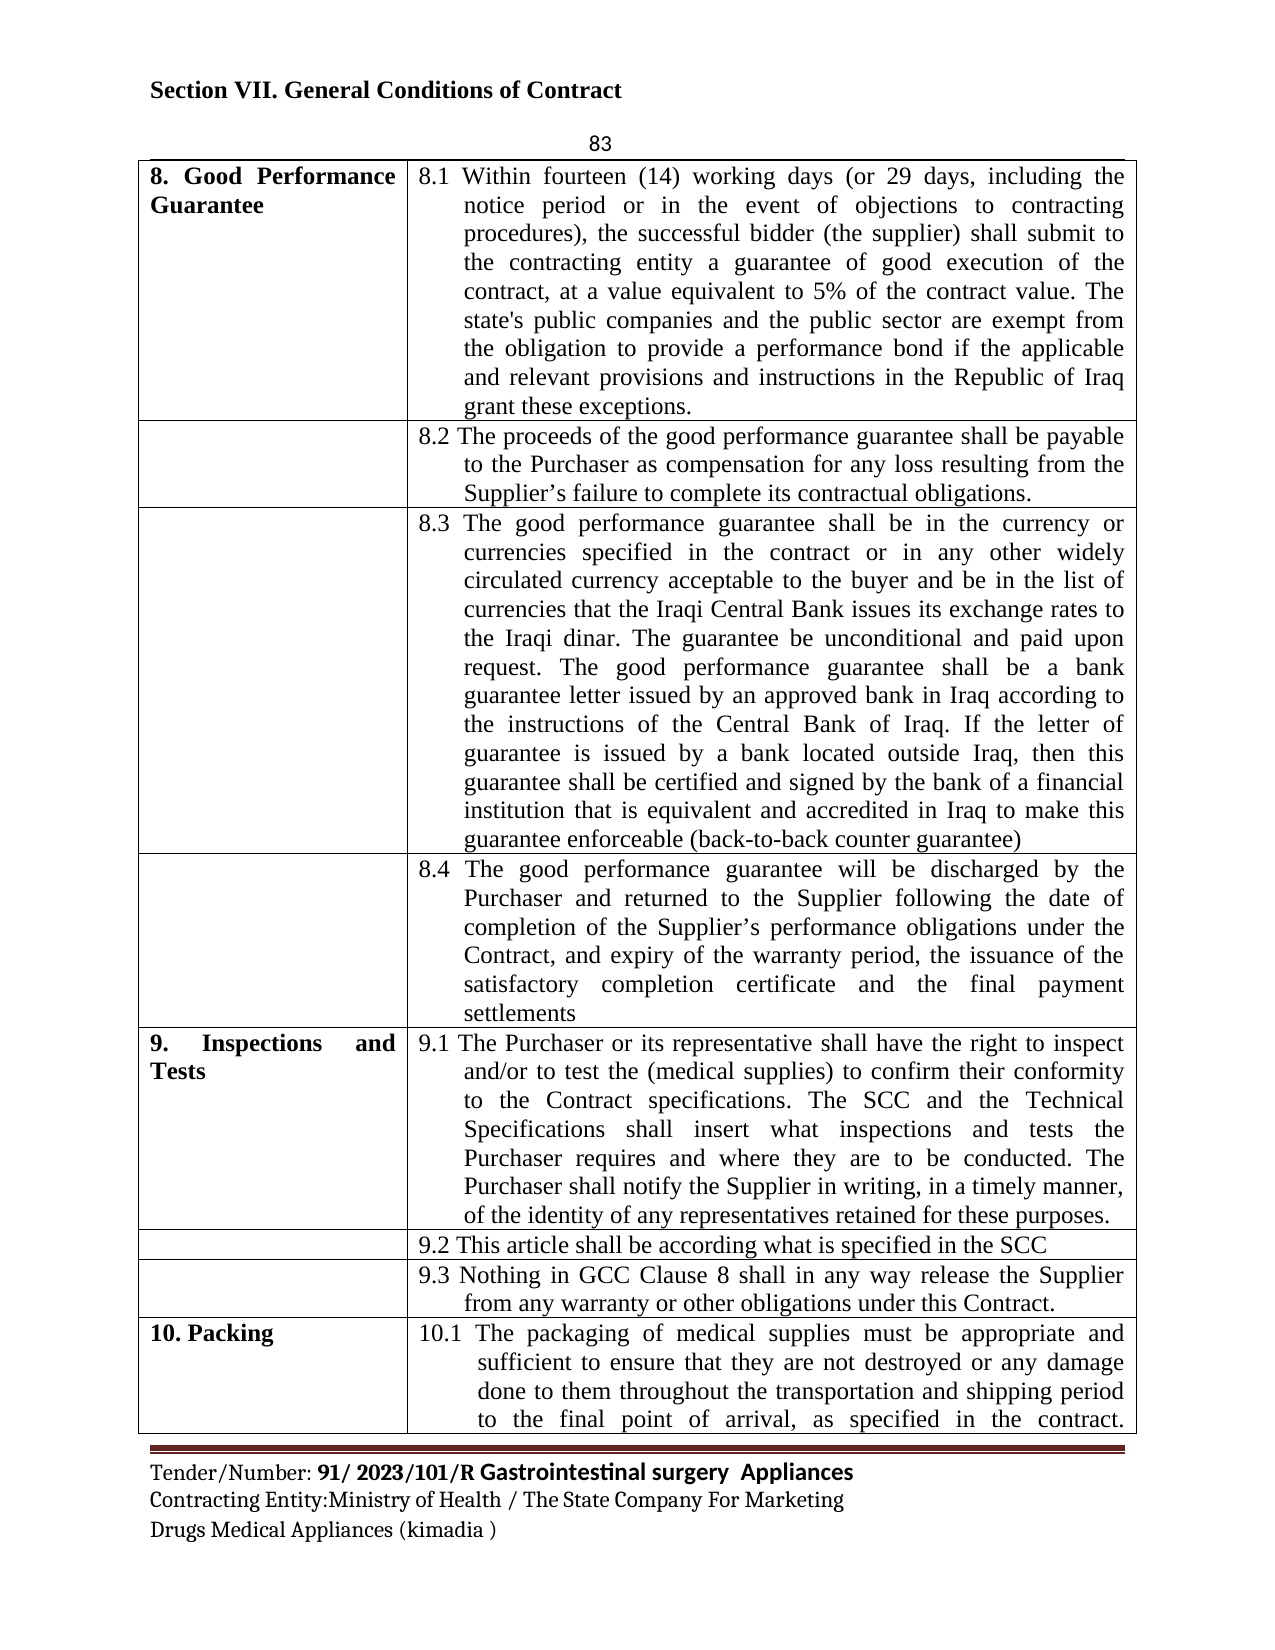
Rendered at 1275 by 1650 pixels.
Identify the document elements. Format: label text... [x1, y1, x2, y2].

table_cell 9. Inspections and Tests [139, 1028, 407, 1229]
table_cell 8.4 The good performance guarantee will be discharged by the Purchaser and returned to the Supplier following the date of completion of the Supplier’s performance obligations under the Contract, and expiry of the warranty period, the issuance of the satisfactory completion certificate and the final payment settlements [408, 854, 1136, 1027]
table_header 8.1 Within fourteen (14) working days (or 29 days, including the notice period or in the event of objections to contracting procedures), the successful bidder (the supplier) shall submit to the contracting entity a guarantee of good execution of the contract, at a value equivalent to 5% of the contract value. The state's public companies and the public sector are exempt from the obligation to provide a performance bond if the applicable and relevant provisions and instructions in the Republic of Iraq grant these exceptions. [408, 161, 1136, 420]
table_cell [139, 421, 407, 507]
table_cell [139, 508, 407, 853]
table_cell 9.2 This article shall be according what is specified in the SCC [408, 1230, 1136, 1259]
table_header 8. Good Performance Guarantee [139, 161, 407, 420]
table_cell [139, 854, 407, 1027]
table_cell 8.3 The good performance guarantee shall be in the currency or currencies specified in the contract or in any other widely circulated currency acceptable to the buyer and be in the list of currencies that the Iraqi Central Bank issues its exchange rates to the Iraqi dinar. The guarantee be unconditional and paid upon request. The good performance guarantee shall be a bank guarantee letter issued by an approved bank in Iraq according to the instructions of the Central Bank of Iraq. If the letter of guarantee is issued by a bank located outside Iraq, then this guarantee shall be certified and signed by the bank of a financial institution that is equivalent and accredited in Iraq to make this guarantee enforceable (back-to-back counter guarantee) [408, 508, 1136, 853]
table_cell 9.3 Nothing in GCC Clause 8 shall in any way release the Supplier from any warranty or other obligations under this Contract. [408, 1260, 1136, 1317]
table_cell 9.1 The Purchaser or its representative shall have the right to inspect and/or to test the (medical supplies) to confirm their conformity to the Contract specifications. The SCC and the Technical Specifications shall insert what inspections and tests the Purchaser requires and where they are to be conducted. The Purchaser shall notify the Supplier in writing, in a timely manner, of the identity of any representatives retained for these purposes. [408, 1028, 1136, 1229]
table_cell [139, 1260, 407, 1317]
table_cell 10. Packing [139, 1318, 407, 1433]
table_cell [408, 1318, 1136, 1433]
table_cell 8.2 The proceeds of the good performance guarantee shall be payable to the Purchaser as compensation for any loss resulting from the Supplier’s failure to complete its contractual obligations. [408, 421, 1136, 507]
table_cell [139, 1230, 407, 1259]
